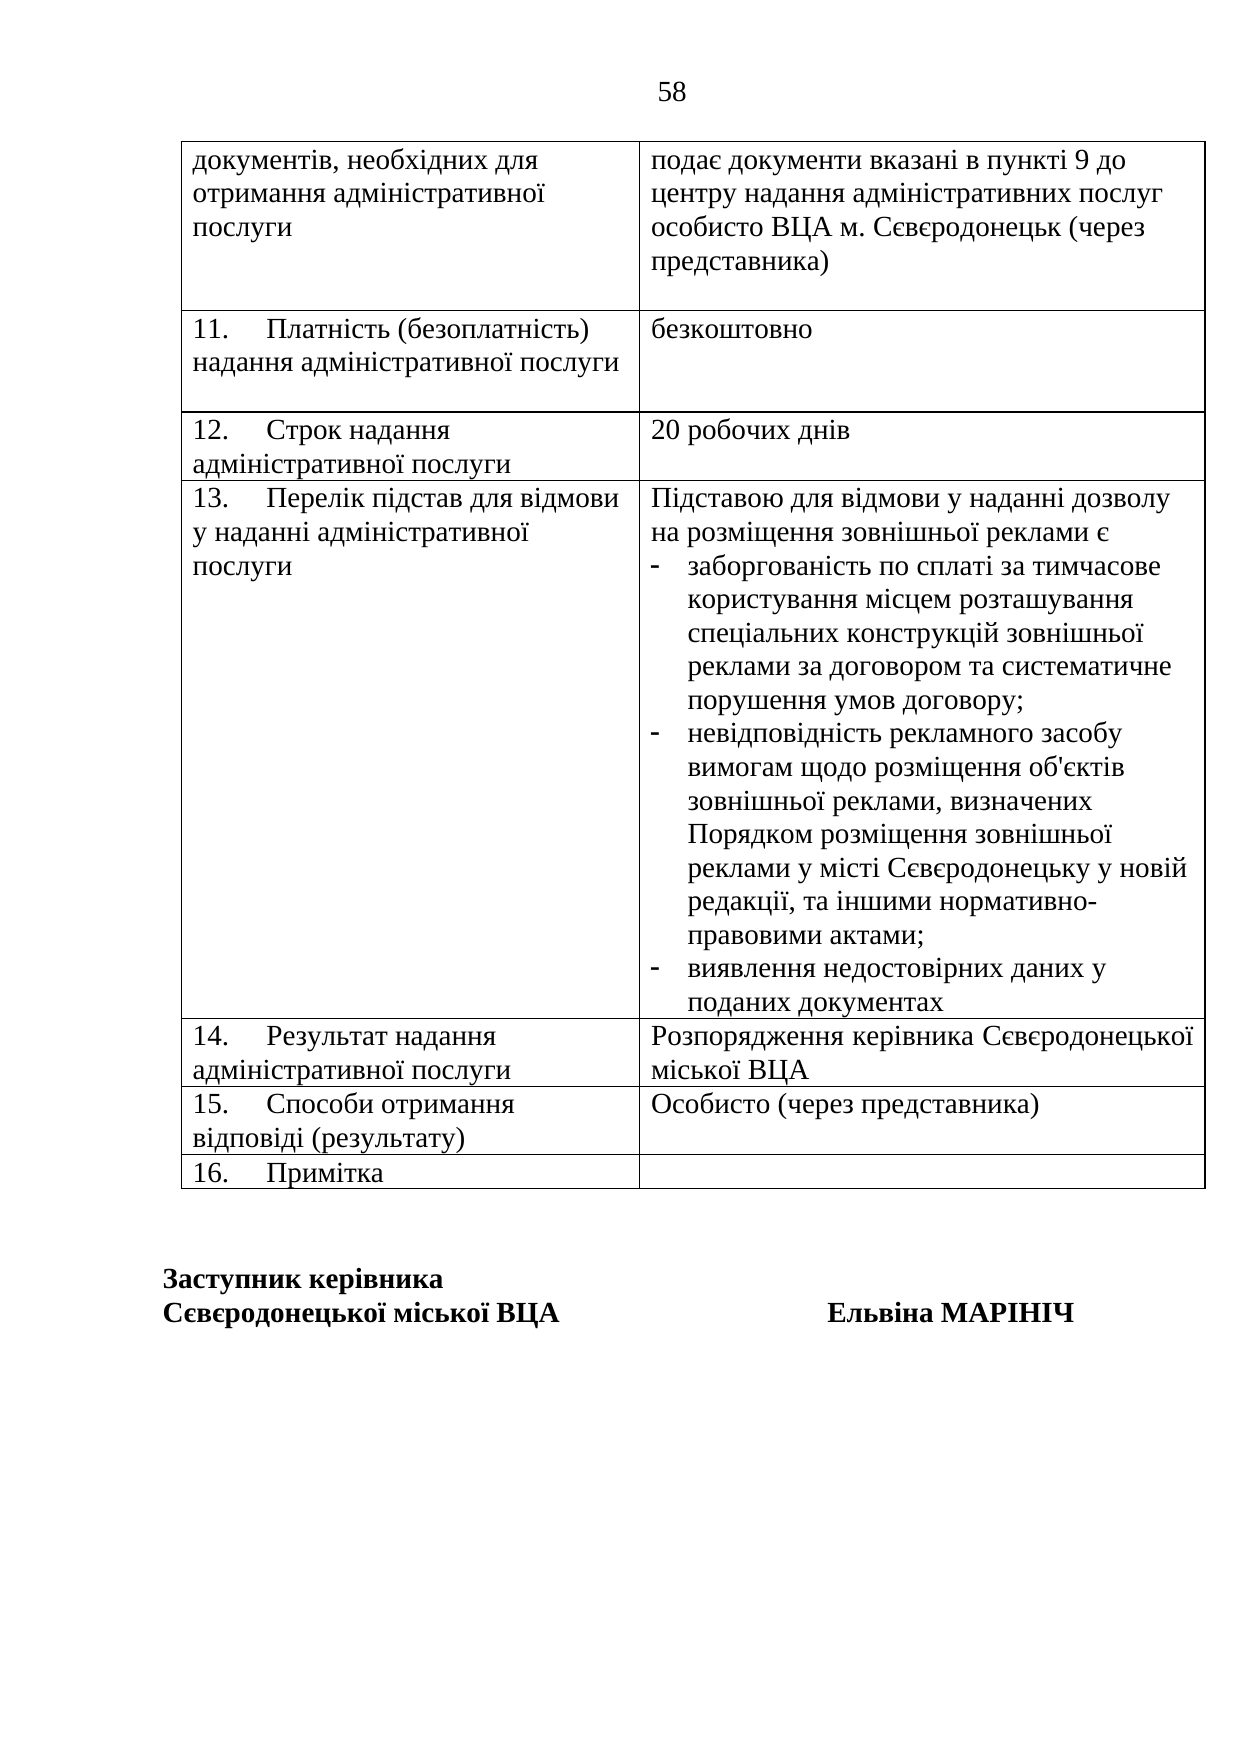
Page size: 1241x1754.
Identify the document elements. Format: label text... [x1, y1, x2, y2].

table_cell безкоштовно [640, 311, 1204, 411]
table_cell 13. Перелік підстав для відмови у наданні адміністративної послуги [182, 481, 639, 1017]
table_cell 14. Результат надання адміністративної послуги [182, 1019, 639, 1086]
list Заступник керівника [162, 1261, 1181, 1295]
table_cell 16. Примітка [182, 1155, 639, 1188]
table_cell Розпорядження керівника Сєвєродонецької міської ВЦА [640, 1019, 1204, 1086]
table_cell 15. Способи отримання відповіді (результату) [182, 1087, 639, 1154]
table_cell 12. Строк надання адміністративної послуги [182, 413, 639, 479]
table_cell Підставою для відмови у наданні дозволу на розміщення зовнішньої реклами є заборгованість по сплаті за тимчасове користування місцем розташування спеціальних конструкцій зовнішньої реклами за договором та систематичне порушення умов договору; невідповідність рекламного засобу вимогам щодо розміщення об'єктів зовнішньої реклами, визначених Порядком розміщення зовнішньої реклами у місті Сєвєродонецьку у новій редакції, та іншими нормативно-правовими актами; виявлення недостовірних даних у поданих документах [640, 481, 1204, 1017]
table_cell 11. Платність (безоплатність) надання адміністративної послуги [182, 311, 639, 411]
table_cell [640, 1155, 1204, 1188]
text Сєвєродонецької міської ВЦА Ельвіна МАРІНІЧ [162, 1295, 1181, 1328]
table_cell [182, 142, 639, 310]
table_cell 20 робочих днів [640, 413, 1204, 479]
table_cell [640, 142, 1204, 310]
table_cell Особисто (через представника) [640, 1087, 1204, 1154]
